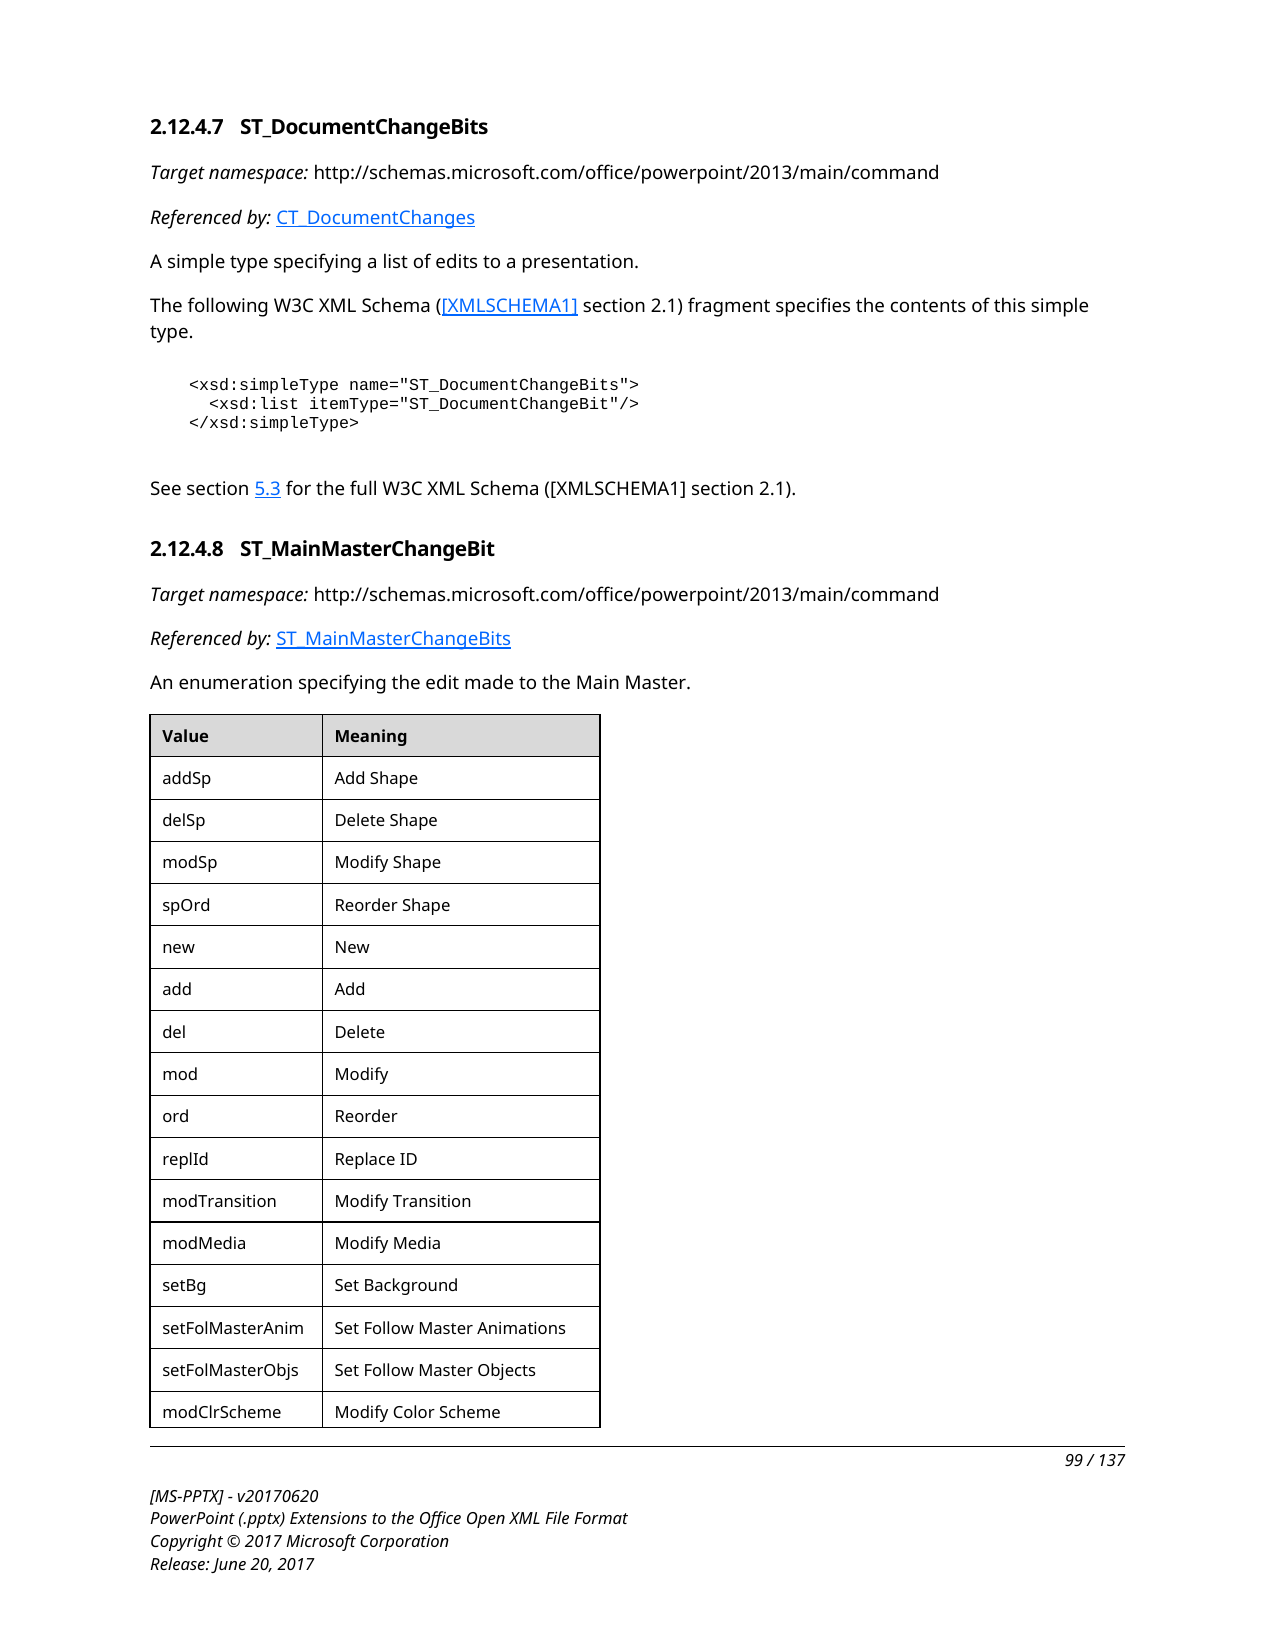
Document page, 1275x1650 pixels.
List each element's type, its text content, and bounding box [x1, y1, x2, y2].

text An enumeration specifying the edit made to the Main Master. [150, 670, 1125, 695]
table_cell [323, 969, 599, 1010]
text The following W3C XML Schema ([XMLSCHEMA1] section 2.1) fragment specifies the contents of this simple type. [150, 292, 1125, 343]
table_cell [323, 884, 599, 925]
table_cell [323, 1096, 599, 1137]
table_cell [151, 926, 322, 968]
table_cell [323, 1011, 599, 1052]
text Referenced by: CT_DocumentChanges [150, 204, 1125, 229]
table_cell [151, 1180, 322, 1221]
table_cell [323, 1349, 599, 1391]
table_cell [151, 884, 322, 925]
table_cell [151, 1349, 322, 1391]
text <xsd:list itemType="ST_DocumentChangeBit"/> [175, 381, 1137, 400]
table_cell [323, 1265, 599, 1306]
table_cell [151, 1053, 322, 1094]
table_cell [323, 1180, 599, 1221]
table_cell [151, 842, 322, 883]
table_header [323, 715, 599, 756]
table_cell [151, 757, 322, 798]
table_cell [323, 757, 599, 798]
text See section 5.3 for the full W3C XML Schema ([XMLSCHEMA1] section 2.1). [150, 475, 1125, 501]
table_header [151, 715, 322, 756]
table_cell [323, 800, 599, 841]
subtitle ST_DocumentChangeBits [150, 112, 1125, 141]
subtitle ST_MainMasterChangeBit [150, 534, 1125, 562]
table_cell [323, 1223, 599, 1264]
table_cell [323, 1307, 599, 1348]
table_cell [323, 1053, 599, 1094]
text </xsd:simpleType> [175, 400, 1137, 444]
text A simple type specifying a list of edits to a presentation. [150, 248, 1125, 274]
text Referenced by: ST_MainMasterChangeBits [150, 625, 1125, 651]
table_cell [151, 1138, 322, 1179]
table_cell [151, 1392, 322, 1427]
text Target namespace: http://schemas.microsoft.com/office/powerpoint/2013/main/command [150, 160, 1125, 185]
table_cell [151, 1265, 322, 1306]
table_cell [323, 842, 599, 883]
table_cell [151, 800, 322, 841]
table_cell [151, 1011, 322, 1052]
text Target namespace: http://schemas.microsoft.com/office/powerpoint/2013/main/command [150, 581, 1125, 607]
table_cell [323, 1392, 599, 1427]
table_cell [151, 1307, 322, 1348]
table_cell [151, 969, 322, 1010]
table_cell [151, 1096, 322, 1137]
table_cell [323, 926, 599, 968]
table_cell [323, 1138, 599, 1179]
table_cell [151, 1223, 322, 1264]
